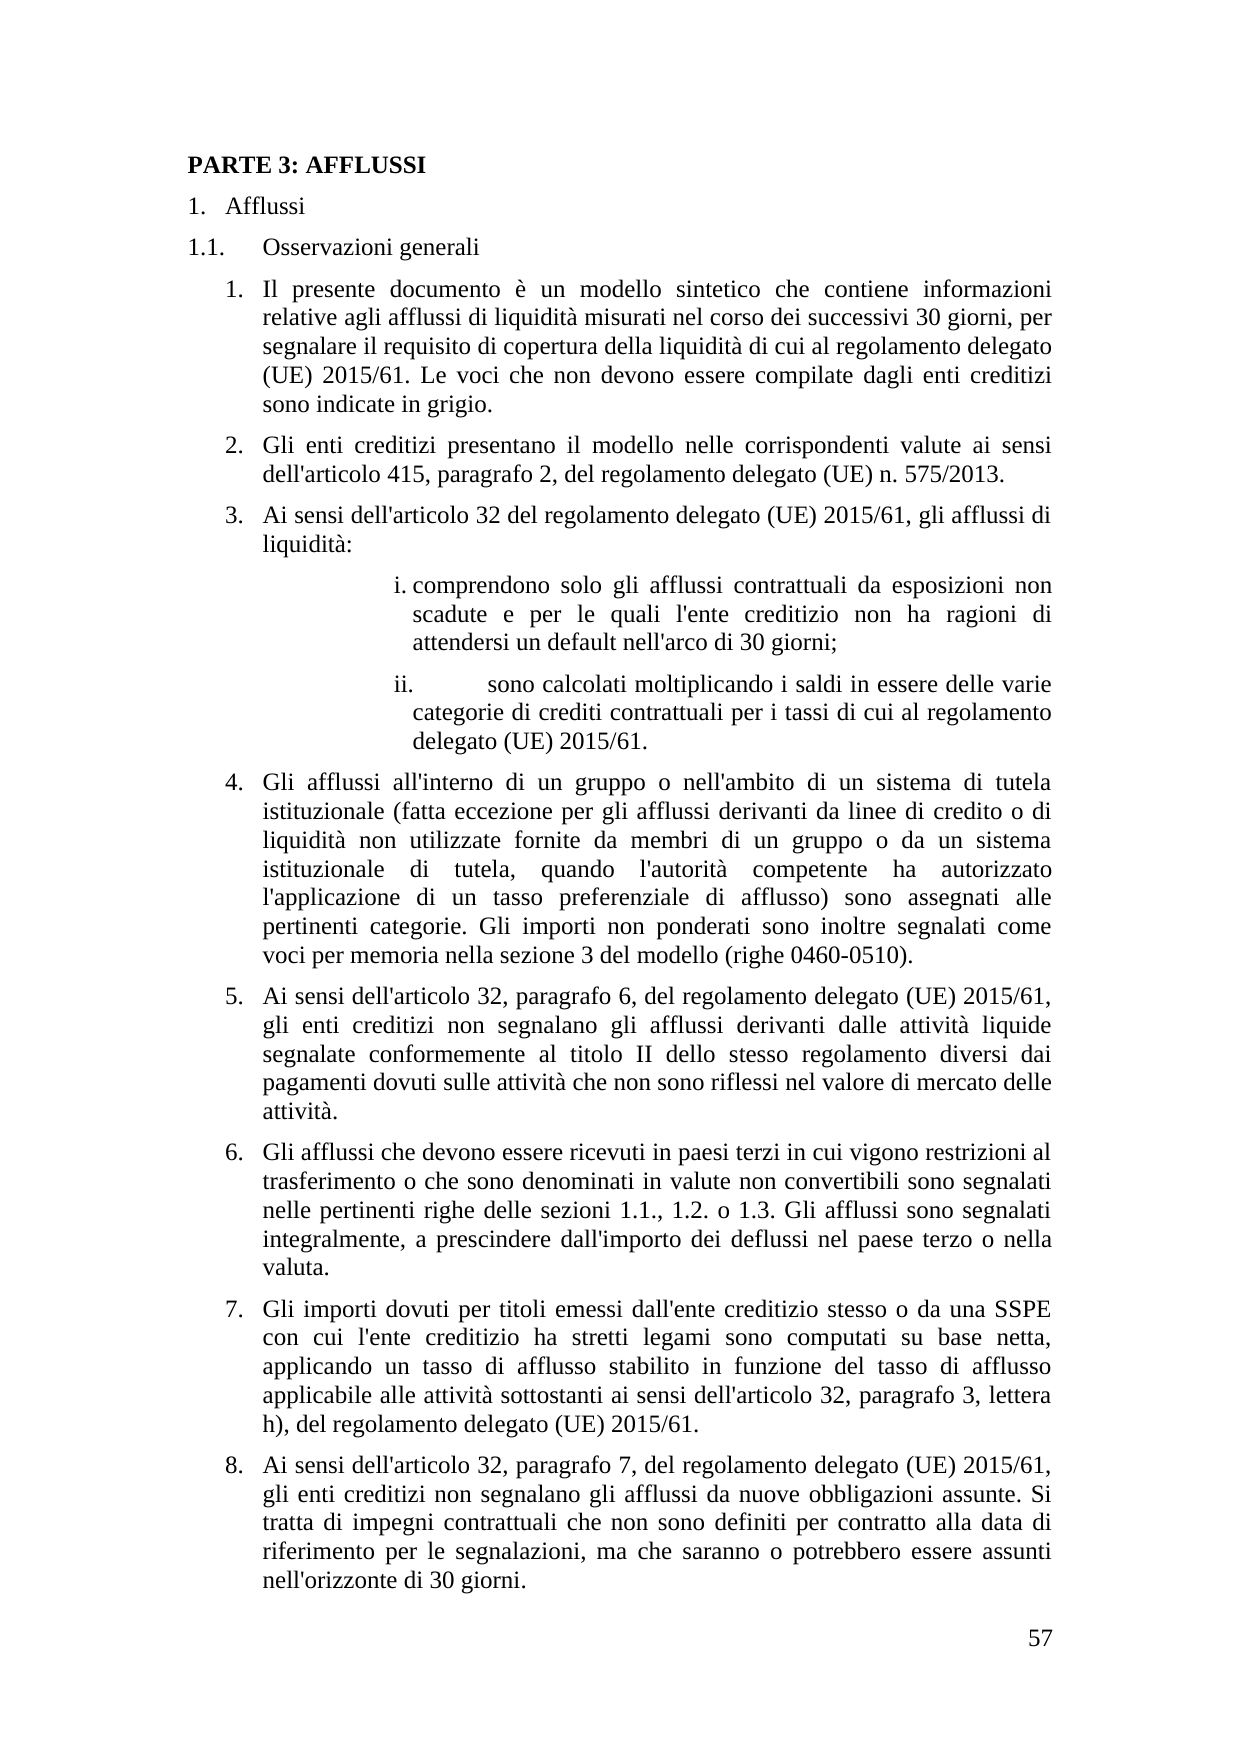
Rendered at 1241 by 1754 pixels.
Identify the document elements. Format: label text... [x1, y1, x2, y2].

list 1. Afflussi [187, 191, 1053, 220]
text Gli afflussi all'interno di un gruppo o nell'ambito di un sistema di tutela istituzionale (fatta eccezione per gli afflussi derivanti da linee di credito o di liquidità non utilizzate fornite da membri di un gruppo o da un sistema istituzionale di tutela, quando l'autorità competente ha autorizzato l'applicazione di un tasso preferenziale di afflusso) sono assegnati alle pertinenti categorie. Gli importi non ponderati sono inoltre segnalati come voci per memoria nella sezione 3 del modello (righe 0460-0510). [225, 767, 1053, 969]
text i. comprendono solo gli afflussi contrattuali da esposizioni non scadute e per le quali l'ente creditizio non ha ragioni di attendersi un default nell'arco di 30 giorni; [394, 570, 1053, 656]
text Gli afflussi che devono essere ricevuti in paesi terzi in cui vigono restrizioni al trasferimento o che sono denominati in valute non convertibili sono segnalati nelle pertinenti righe delle sezioni 1.1., 1.2. o 1.3. Gli afflussi sono segnalati integralmente, a prescindere dall'importo dei deflussi nel paese terzo o nella valuta. [225, 1137, 1053, 1281]
text Ai sensi dell'articolo 32, paragrafo 6, del regolamento delegato (UE) 2015/61, gli enti creditizi non segnalano gli afflussi derivanti dalle attività liquide segnalate conformemente al titolo II dello stesso regolamento diversi dai pagamenti dovuti sulle attività che non sono riflessi nel valore di mercato delle attività. [225, 981, 1053, 1125]
text Ai sensi dell'articolo 32, paragrafo 7, del regolamento delegato (UE) 2015/61, gli enti creditizi non segnalano gli afflussi da nuove obbligazioni assunte. Si tratta di impegni contrattuali che non sono definiti per contratto alla data di riferimento per le segnalazioni, ma che saranno o potrebbero essere assunti nell'orizzonte di 30 giorni. [225, 1450, 1053, 1594]
list 1.1. Osservazioni generali [187, 232, 1053, 261]
text Gli importi dovuti per titoli emessi dall'ente creditizio stesso o da una SSPE con cui l'ente creditizio ha stretti legami sono computati su base netta, applicando un tasso di afflusso stabilito in funzione del tasso di afflusso applicabile alle attività sottostanti ai sensi dell'articolo 32, paragrafo 3, lettera h), del regolamento delegato (UE) 2015/61. [225, 1294, 1053, 1437]
text Gli enti creditizi presentano il modello nelle corrispondenti valute ai sensi dell'articolo 415, paragrafo 2, del regolamento delegato (UE) n. 575/2013. [225, 430, 1053, 487]
text Ai sensi dell'articolo 32 del regolamento delegato (UE) 2015/61, gli afflussi di liquidità: [225, 500, 1053, 557]
text PARTE 3: AFFLUSSI [187, 150, 1053, 179]
list Il presente documento è un modello sintetico che contiene informazioni relative agli afflussi di liquidità misurati nel corso dei successivi 30 giorni, per segnalare il requisito di copertura della liquidità di cui al regolamento delegato (UE) 2015/61. Le voci che non devono essere compilate dagli enti creditizi sono indicate in grigio. [225, 274, 1053, 417]
text ii. sono calcolati moltiplicando i saldi in essere delle varie categorie di crediti contrattuali per i tassi di cui al regolamento delegato (UE) 2015/61. [394, 669, 1053, 755]
